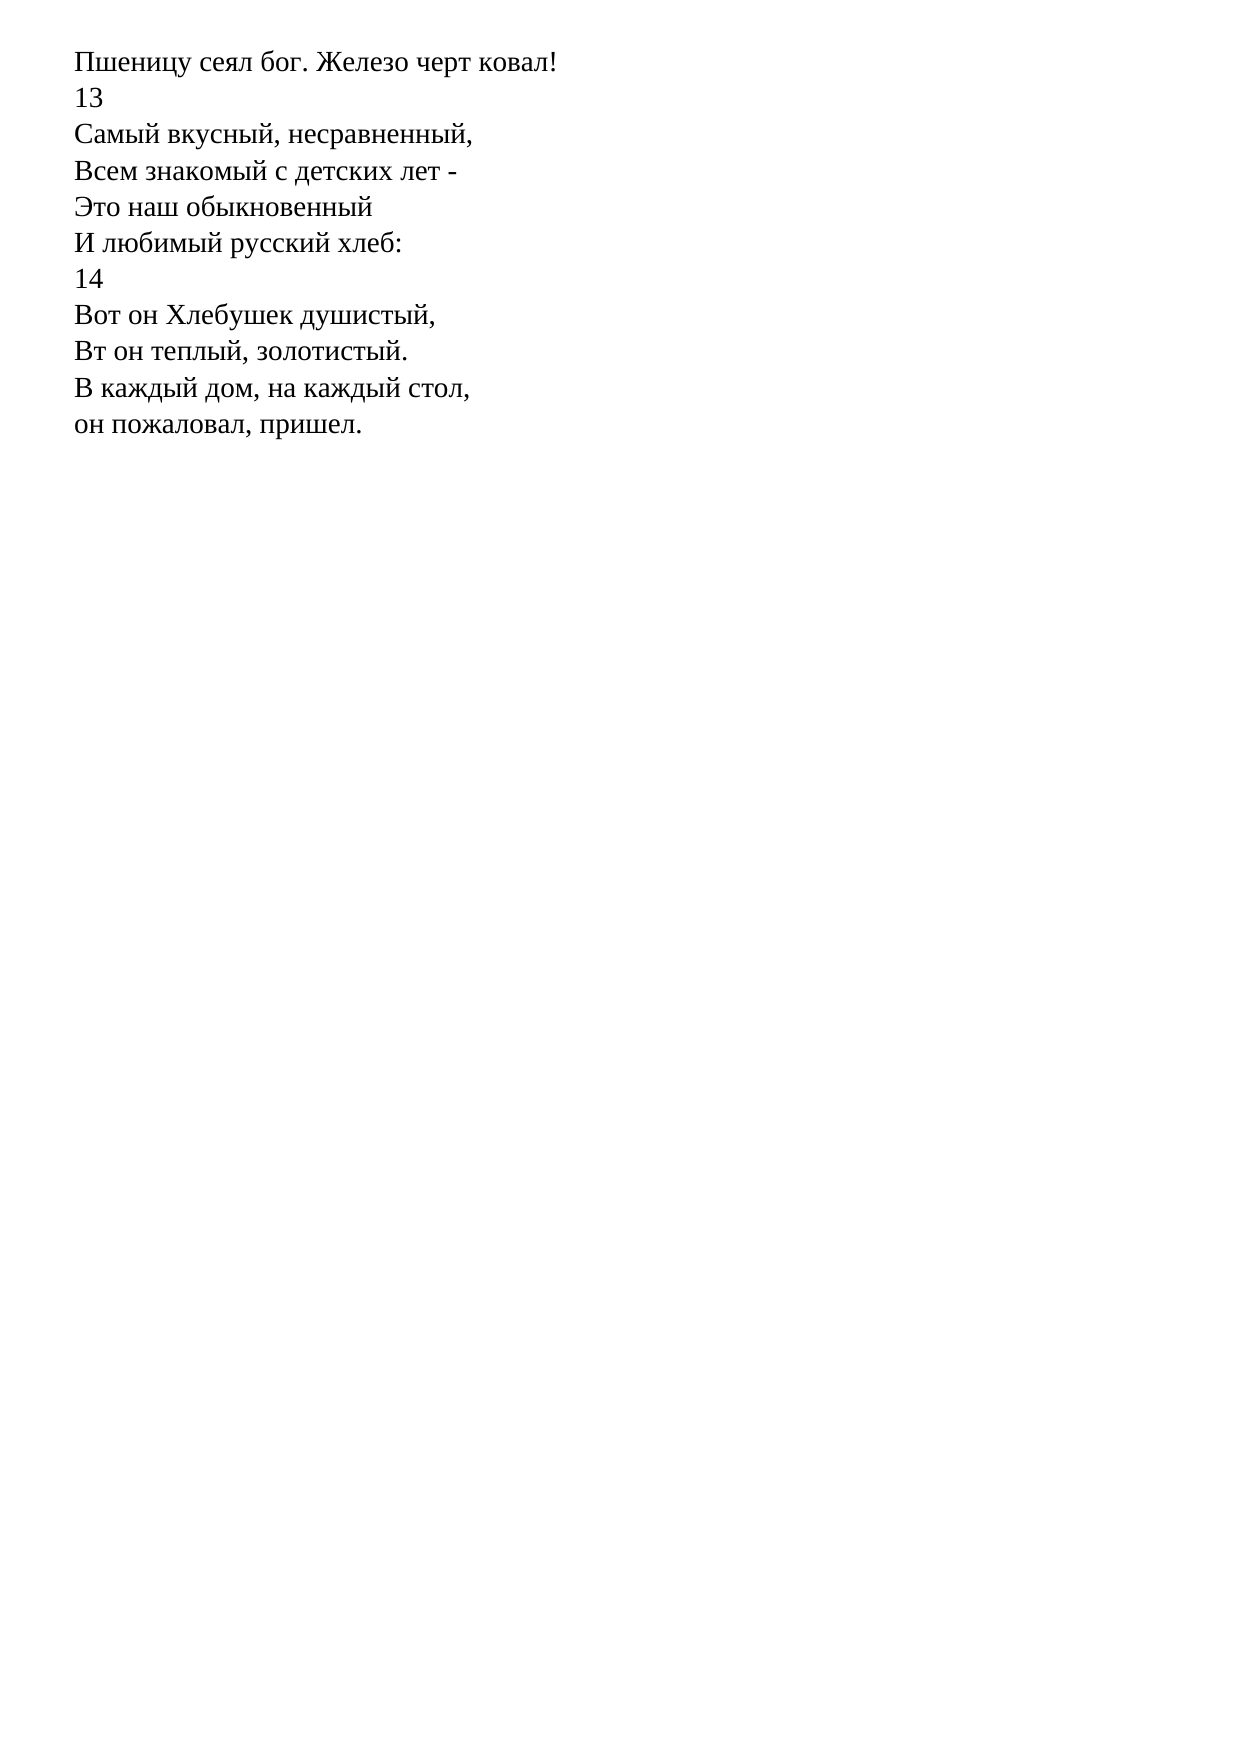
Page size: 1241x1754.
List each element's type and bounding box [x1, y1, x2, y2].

text [74, 44, 1152, 439]
